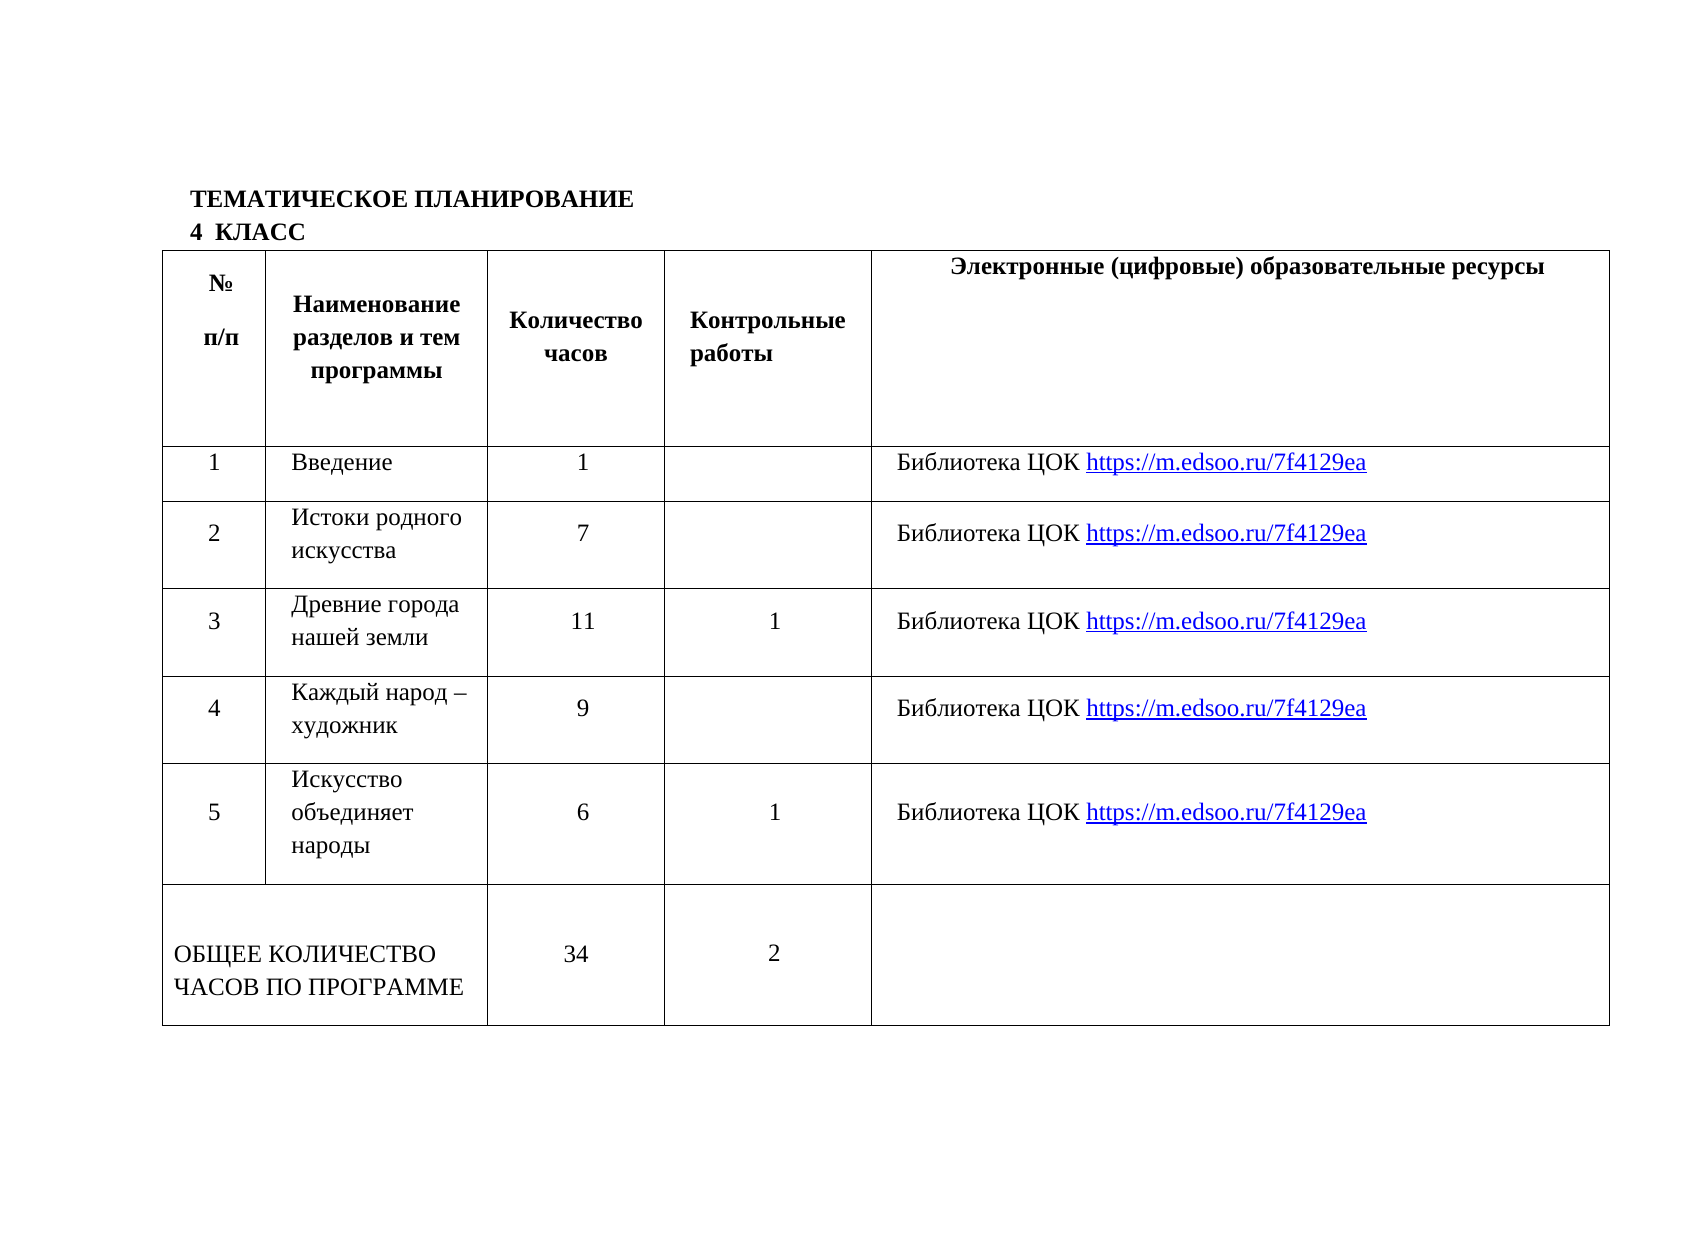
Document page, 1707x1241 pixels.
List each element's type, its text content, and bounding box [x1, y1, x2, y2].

table_cell 11 [488, 589, 664, 676]
table_cell Библиотека ЦОК https://m.edsoo.ru/7f4129ea [872, 447, 1609, 501]
table_cell Введение [266, 447, 487, 501]
table_cell [665, 447, 871, 501]
text ТЕМАТИЧЕСКОЕ ПЛАНИРОВАНИЕ [190, 184, 1618, 213]
table_cell 1 [163, 447, 265, 501]
table_cell Истоки родного искусства [266, 502, 487, 588]
table_cell 1 [488, 447, 664, 501]
table_cell ОБЩЕЕ КОЛИЧЕСТВО ЧАСОВ ПО ПРОГРАММЕ [163, 885, 487, 1025]
table_cell Библиотека ЦОК https://m.edsoo.ru/7f4129ea [872, 502, 1609, 588]
text 4 КЛАСС [190, 217, 1618, 246]
table_cell [872, 885, 1609, 1025]
table_cell 2 [163, 502, 265, 588]
table_cell Древние города нашей земли [266, 589, 487, 676]
table_cell 4 [163, 677, 265, 763]
table_cell 5 [163, 764, 265, 884]
table_header Количество часов [488, 251, 664, 446]
table_cell [665, 677, 871, 763]
table_cell Библиотека ЦОК https://m.edsoo.ru/7f4129ea [872, 677, 1609, 763]
table_cell 3 [163, 589, 265, 676]
table_header № п/п [163, 251, 265, 446]
table_header Контрольные работы [665, 251, 871, 446]
table_cell 34 [488, 885, 664, 1025]
table_cell Каждый народ – художник [266, 677, 487, 763]
table_cell 6 [488, 764, 664, 884]
table_cell 1 [665, 764, 871, 884]
table_cell [665, 502, 871, 588]
table_cell Искусство объединяет народы [266, 764, 487, 884]
table_cell Библиотека ЦОК https://m.edsoo.ru/7f4129ea [872, 764, 1609, 884]
table_cell 7 [488, 502, 664, 588]
table_cell 1 [665, 589, 871, 676]
table_cell Библиотека ЦОК https://m.edsoo.ru/7f4129ea [872, 589, 1609, 676]
table_header Наименование разделов и тем программы [266, 251, 487, 446]
table_cell 9 [488, 677, 664, 763]
table_cell 2 [665, 885, 871, 1025]
table_header Электронные (цифровые) образовательные ресурсы [872, 251, 1609, 446]
